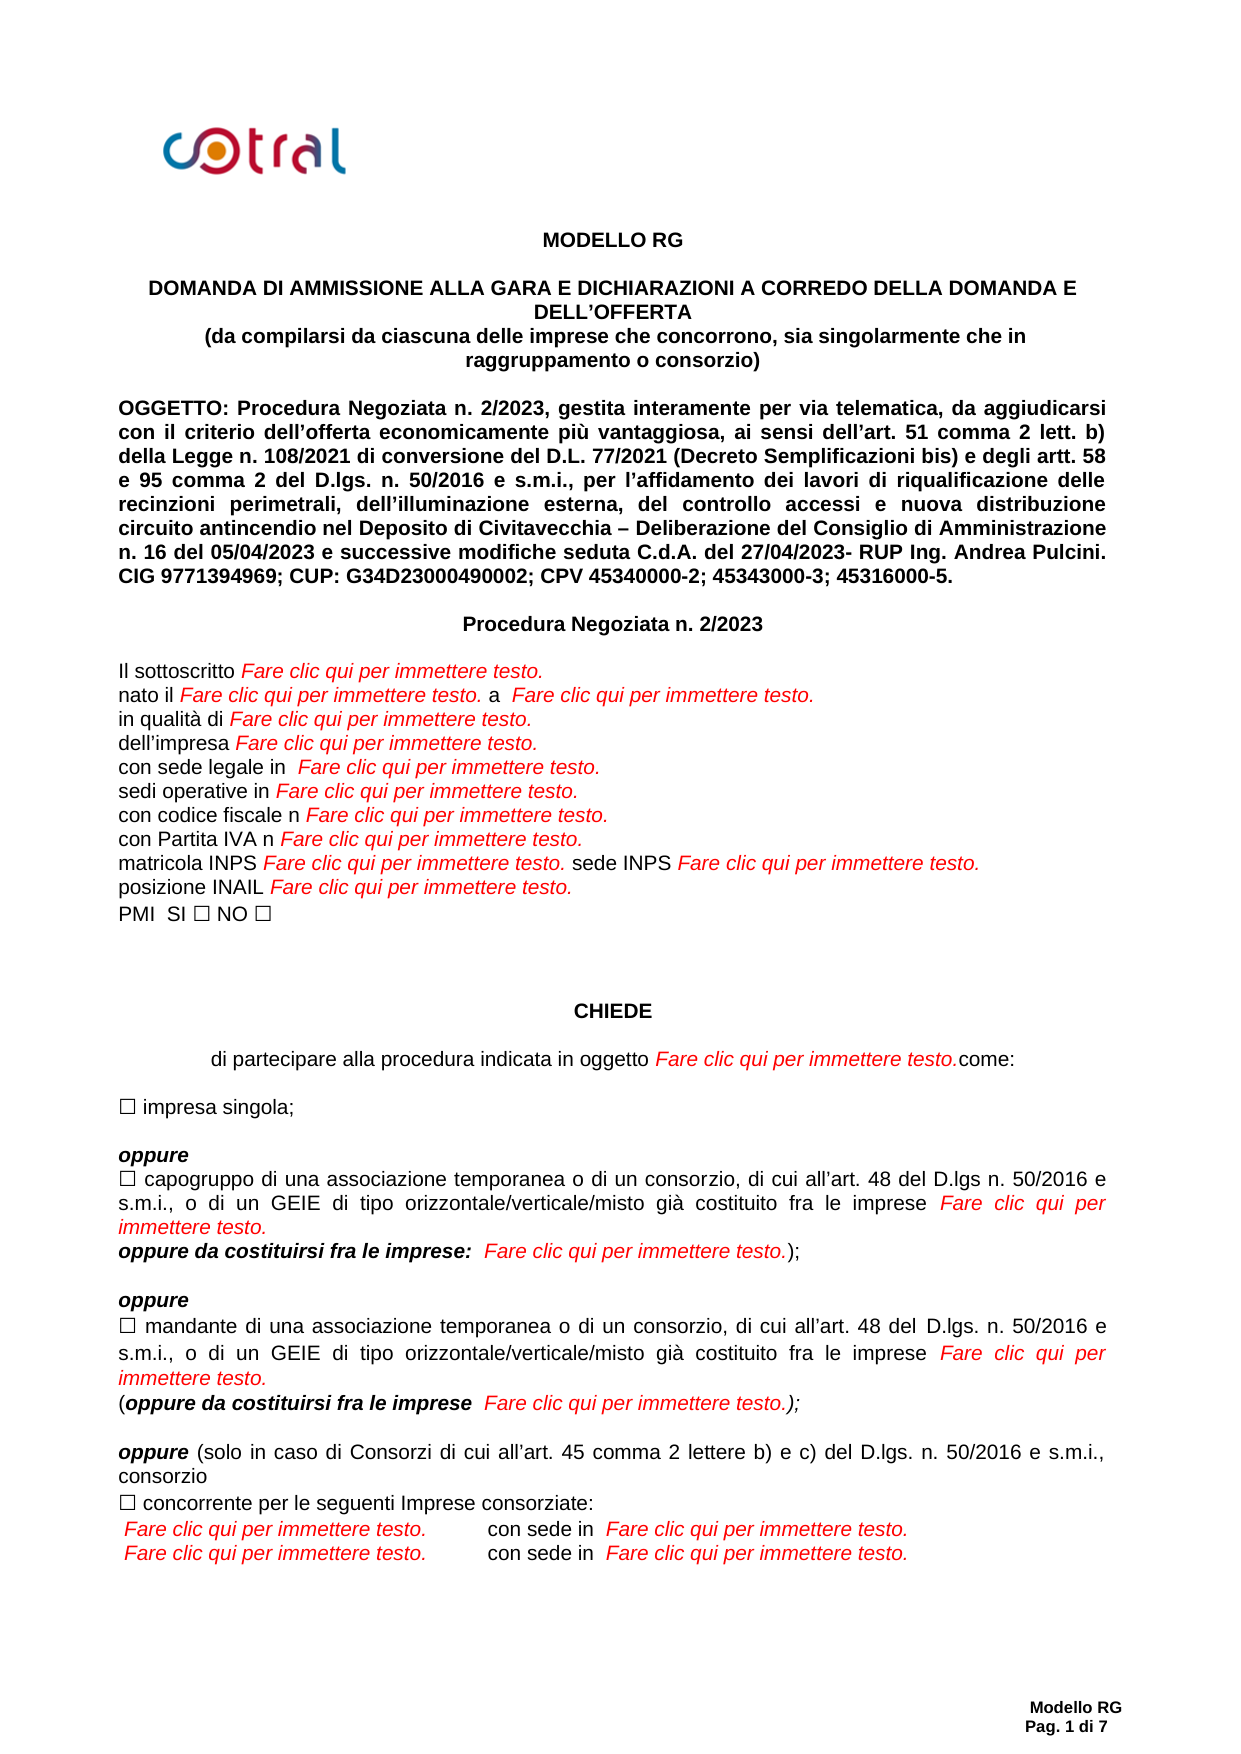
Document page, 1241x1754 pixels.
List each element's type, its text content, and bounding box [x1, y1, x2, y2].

text oppure [118, 1143, 1107, 1167]
text concorrente per le seguenti Imprese consorziate: [118, 1488, 1107, 1516]
text con codice fiscale n [118, 803, 1107, 827]
text in qualità di [118, 707, 1107, 731]
text matricola INPS sede INPS [118, 851, 1107, 875]
text oppure [118, 1287, 1107, 1312]
text sedi operative in [118, 779, 1107, 803]
text oppure da costituirsi fra le imprese: ); [118, 1239, 1107, 1263]
text oppure (solo in caso di Consorzi di cui all’art. 45 comma 2 lettere b) e c) del D.lgs. n. 50/2016 e s.m.i., consorzio [118, 1440, 1107, 1488]
text mandante di una associazione temporanea o di un consorzio, di cui all’art. 48 del D.lgs. n. 50/2016 e s.m.i., o di un GEIE di tipo orizzontale/verticale/misto già costituito fra le imprese [118, 1312, 1107, 1390]
text posizione INAIL [118, 875, 1107, 899]
text OGGETTO: Procedura Negoziata n. 2/2023, gestita interamente per via telematica, da aggiudicarsi con il criterio dell’offerta economicamente più vantaggiosa, ai sensi dell’art. 51 comma 2 lett. b) della Legge n. 108/2021 di conversione del D.L. 77/2021 (Decreto Semplificazioni bis) e degli artt. 58 e 95 comma 2 del D.lgs. n. 50/2016 e s.m.i., per l’affidamento dei lavori di riqualificazione delle recinzioni perimetrali, dell’illuminazione esterna, del controllo accessi e nuova distribuzione circuito antincendio nel Deposito di Civitavecchia – Deliberazione del Consiglio di Amministrazione n. 16 del 05/04/2023 e successive modifiche seduta C.d.A. del 27/04/2023- RUP Ing. Andrea Pulcini. CIG 9771394969; CUP: G34D23000490002; CPV 45340000-2; 45343000-3; 45316000-5. [118, 396, 1107, 587]
text (oppure da costituirsi fra le imprese ); [118, 1390, 1107, 1415]
text Il sottoscritto [118, 659, 1107, 683]
text nato il a [118, 683, 1107, 707]
text CHIEDE [118, 999, 1107, 1023]
text con Partita IVA n [118, 827, 1107, 851]
text con sede legale in [118, 755, 1107, 779]
text DOMANDA DI AMMISSIONE ALLA GARA E DICHIARAZIONI A CORREDO DELLA DOMANDA E DELL’OFFERTA [118, 276, 1107, 324]
text di partecipare alla procedura indicata in oggetto come: [118, 1047, 1107, 1071]
text dell’impresa [118, 731, 1107, 755]
text capogruppo di una associazione temporanea o di un consorzio, di cui all’art. 48 del D.lgs n. 50/2016 e s.m.i., o di un GEIE di tipo orizzontale/verticale/misto già costituito fra le imprese [118, 1167, 1107, 1239]
text (da compilarsi da ciascuna delle imprese che concorrono, sia singolarmente che in raggruppamento o consorzio) [118, 324, 1107, 372]
text impresa singola; [118, 1095, 1107, 1119]
text PMI SI NO [118, 899, 1107, 927]
text MODELLO RG [118, 228, 1107, 252]
text Procedura Negoziata n. 2/2023 [118, 611, 1107, 635]
picture [118, 75, 390, 228]
text con sede in [118, 1516, 1107, 1540]
text con sede in [118, 1540, 1107, 1564]
